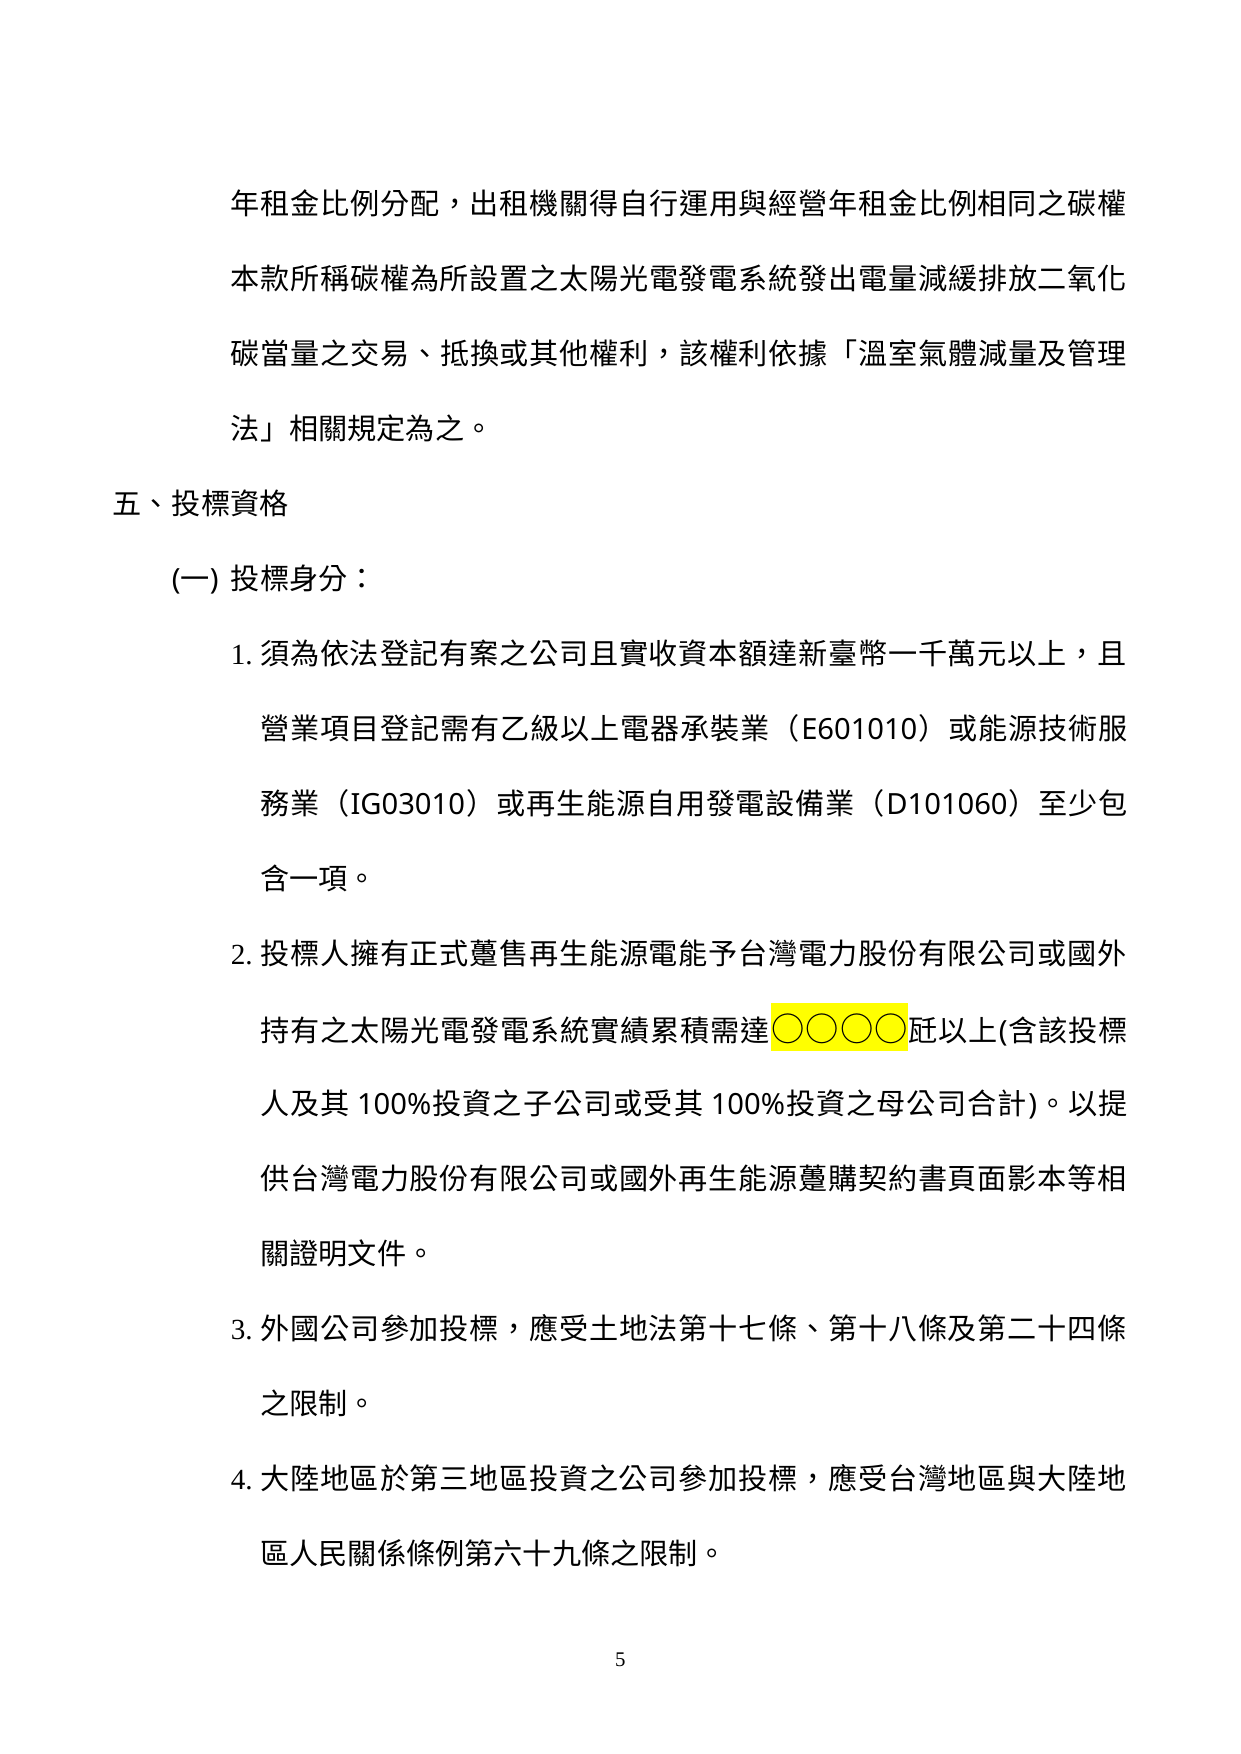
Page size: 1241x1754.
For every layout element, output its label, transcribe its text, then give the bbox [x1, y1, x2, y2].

list 投標人擁有正式躉售再生能源電能予台灣電力股份有限公司或國外持有之太陽光電發電系統實績累積需達○○○○瓩以上(含該投標人及其100%投資之子公司或受其100%投資之母公司合計)。以提供台灣電力股份有限公司或國外再生能源躉購契約書頁面影本等相關證明文件。 [231, 914, 1128, 1289]
list 外國公司參加投標，應受土地法第十七條、第十八條及第二十四條之限制。 [231, 1289, 1128, 1439]
list 須為依法登記有案之公司且實收資本額達新臺幣一千萬元以上，且營業項目登記需有乙級以上電器承裝業（E601010）或能源技術服務業（IG03010）或再生能源自用發電設備業（D101060）至少包含一項。 [231, 614, 1128, 914]
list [172, 164, 1128, 464]
list 大陸地區於第三地區投資之公司參加投標，應受台灣地區與大陸地區人民關係條例第六十九條之限制。 [231, 1439, 1128, 1589]
list 投標身分： [172, 539, 1128, 614]
list 投標資格 [112, 464, 1128, 539]
